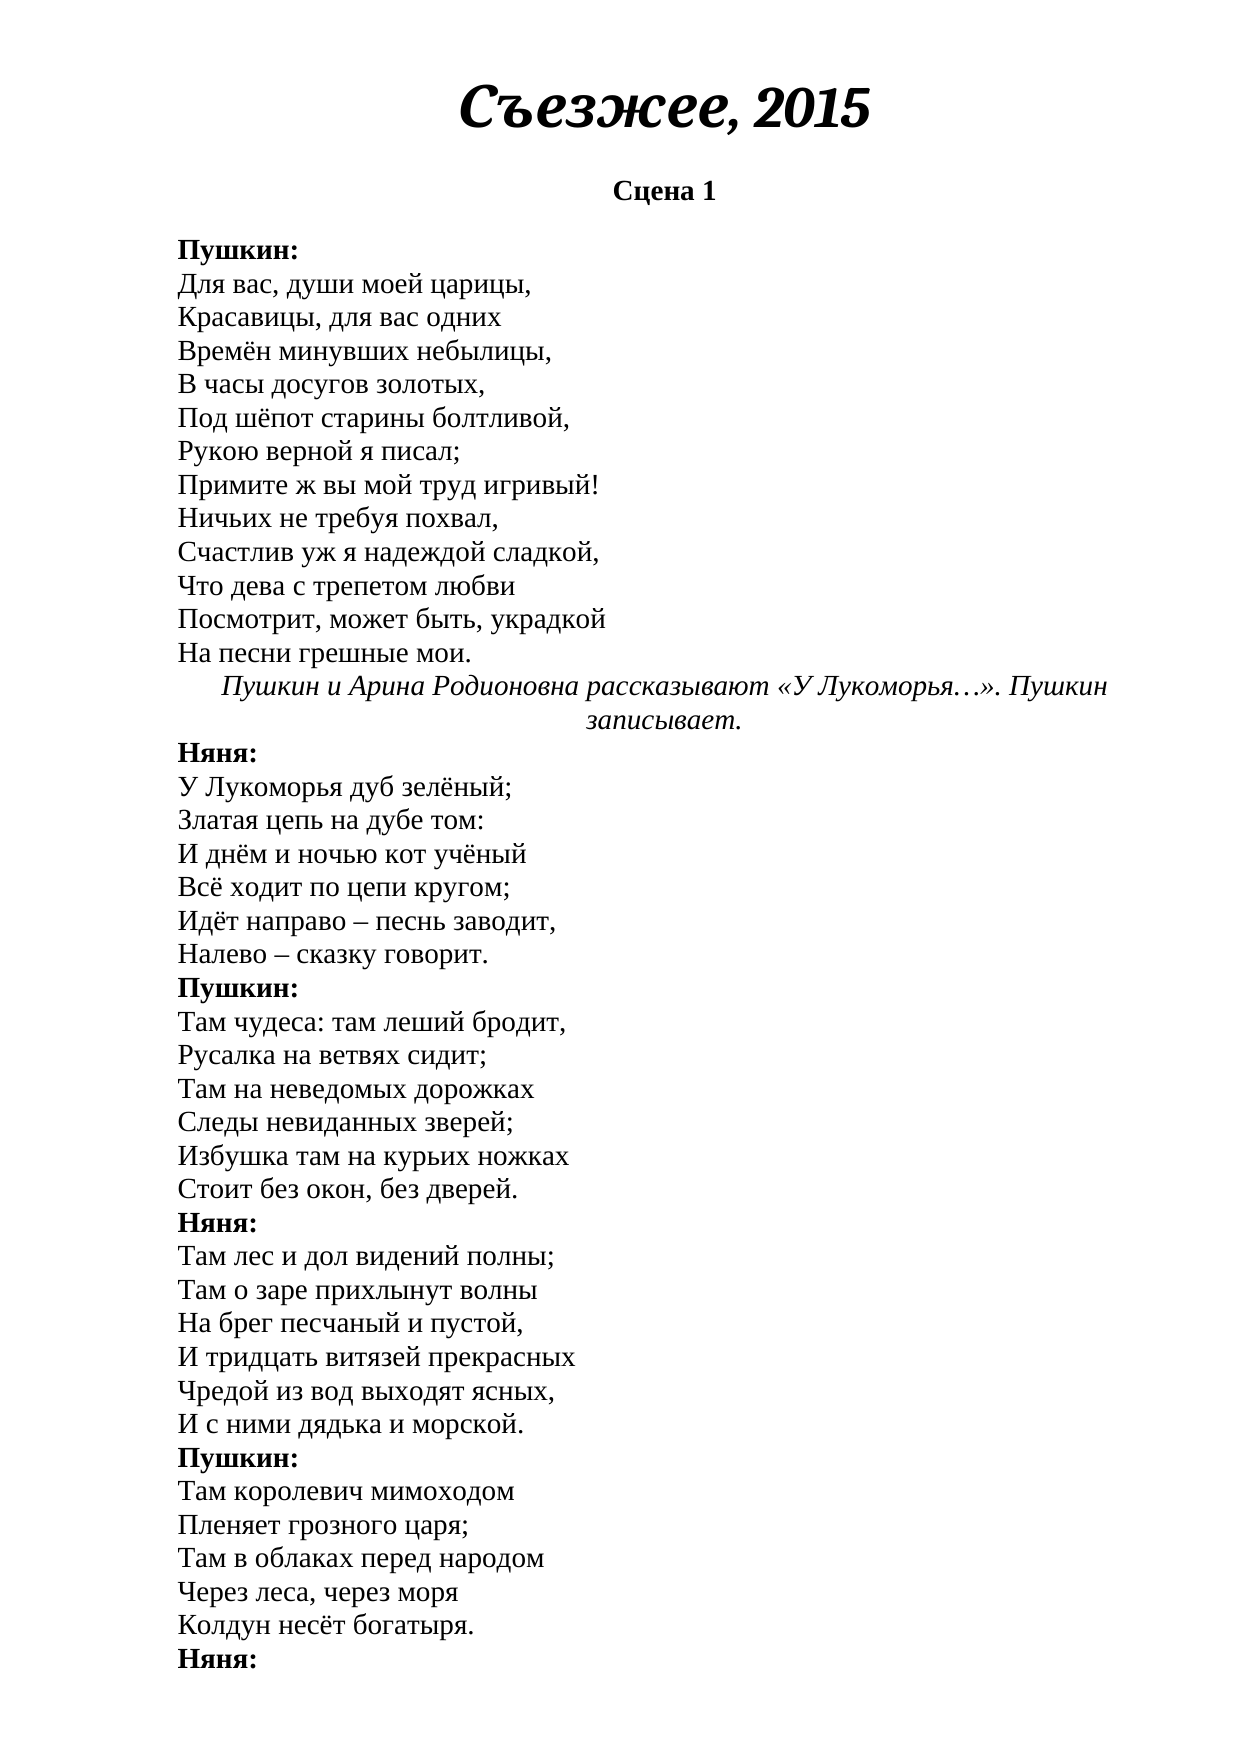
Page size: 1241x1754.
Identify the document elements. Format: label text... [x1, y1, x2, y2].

text Посмотрит, может быть, украдкой [177, 601, 1152, 635]
text Пушкин: [177, 232, 1152, 266]
text Там в облаках перед народом [177, 1540, 1152, 1574]
text Всё ходит по цепи кругом; [177, 869, 1152, 903]
text Колдун несёт богатыря. [177, 1607, 1152, 1641]
text Златая цепь на дубе том: [177, 802, 1152, 836]
text Пушкин и Арина Родионовна рассказывают «У Лукоморья…». Пушкин записывает. [177, 668, 1152, 735]
text Там королевич мимоходом [177, 1473, 1152, 1507]
text Под шёпот старины болтливой, [177, 400, 1152, 433]
text Примите ж вы мой труд игривый! [177, 467, 1152, 501]
text Няня: [177, 735, 1152, 769]
text Для вас, души моей царицы, [177, 266, 1152, 299]
text Счастлив уж я надеждой сладкой, [177, 534, 1152, 568]
text И тридцать витязей прекрасных [177, 1339, 1152, 1373]
text Стоит без окон, без дверей. [177, 1171, 1152, 1205]
text На песни грешные мои. [177, 635, 1152, 668]
text Налево – сказку говорит. [177, 937, 1152, 970]
text Что дева с трепетом любви [177, 568, 1152, 601]
text Рукою верной я писал; [177, 433, 1152, 467]
text Чредой из вод выходят ясных, [177, 1373, 1152, 1406]
text И днём и ночью кот учёный [177, 836, 1152, 869]
text Красавицы, для вас одних [177, 299, 1152, 333]
text Няня: [177, 1205, 1152, 1238]
text Пленяет грозного царя; [177, 1507, 1152, 1540]
text Избушка там на курьих ножках [177, 1138, 1152, 1171]
text Там о заре прихлынут волны [177, 1272, 1152, 1306]
text У Лукоморья дуб зелёный; [177, 769, 1152, 802]
text Няня: [177, 1641, 1152, 1674]
text Там лес и дол видений полны; [177, 1238, 1152, 1272]
text На брег песчаный и пустой, [177, 1306, 1152, 1339]
text Пушкин: [177, 970, 1152, 1004]
text Сцена 1 [177, 173, 1152, 206]
text Русалка на ветвях сидит; [177, 1037, 1152, 1071]
text И с ними дядька и морской. [177, 1406, 1152, 1440]
text Ничьих не требуя похвал, [177, 501, 1152, 534]
text Там чудеса: там леший бродит, [177, 1004, 1152, 1037]
text Следы невиданных зверей; [177, 1104, 1152, 1138]
text В часы досугов золотых, [177, 366, 1152, 400]
text Пушкин: [177, 1440, 1152, 1473]
text Через леса, через моря [177, 1574, 1152, 1607]
text Там на неведомых дорожках [177, 1071, 1152, 1104]
text Съезжее, 2015 [177, 75, 1152, 142]
text Времён минувших небылицы, [177, 333, 1152, 366]
text Идёт направо – песнь заводит, [177, 903, 1152, 937]
